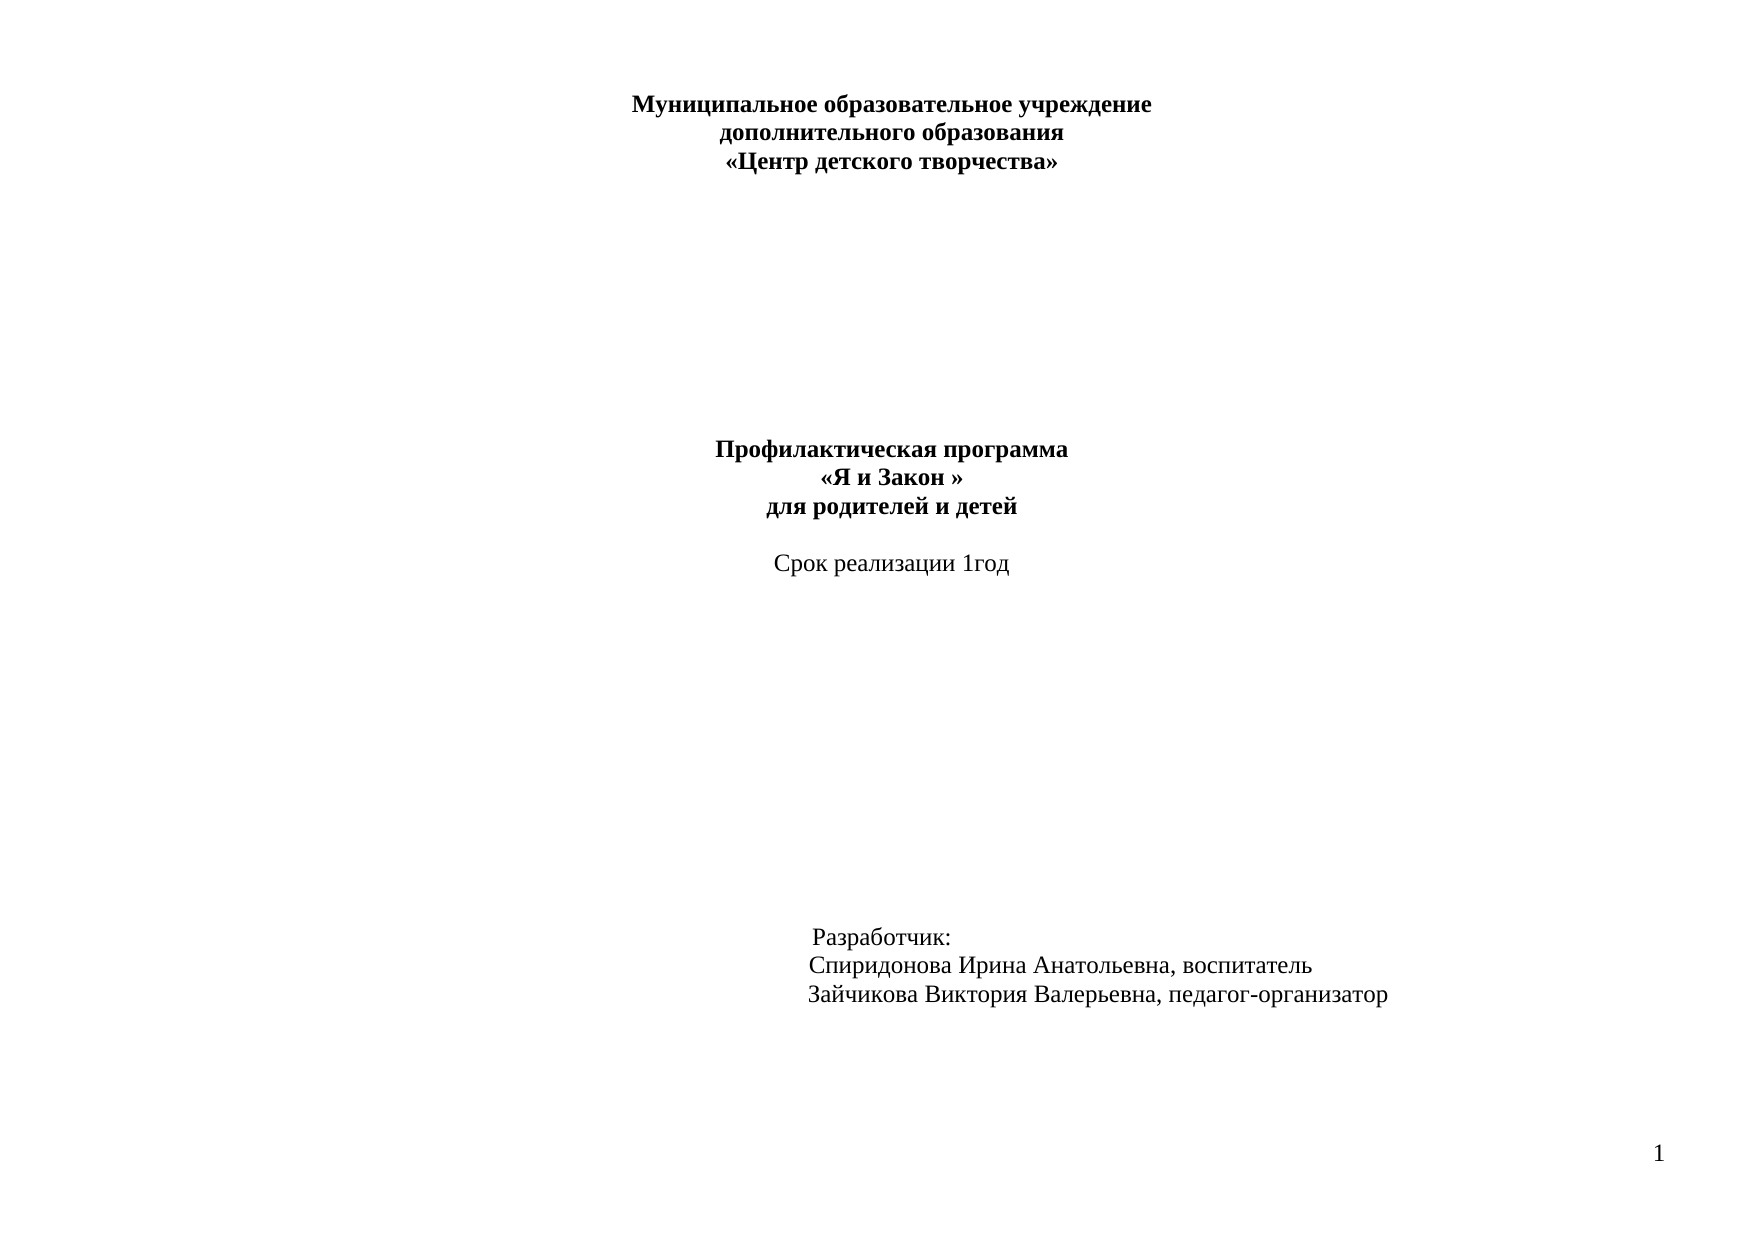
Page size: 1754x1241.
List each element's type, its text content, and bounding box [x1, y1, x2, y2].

text Срок реализации 1год [118, 548, 1665, 577]
text Зайчикова Виктория Валерьевна, педагог-организатор [118, 979, 1665, 1008]
text дополнительного образования [118, 117, 1665, 146]
text Муниципальное образовательное учреждение [118, 89, 1665, 117]
text Спиридонова Ирина Анатольевна, воспитатель [118, 950, 1665, 979]
text Профилактическая программа [118, 434, 1665, 462]
text «Я и Закон » [118, 462, 1665, 491]
text для родителей и детей [118, 491, 1665, 520]
text Разработчик: [118, 922, 1665, 950]
text «Центр детского творчества» [118, 146, 1665, 175]
